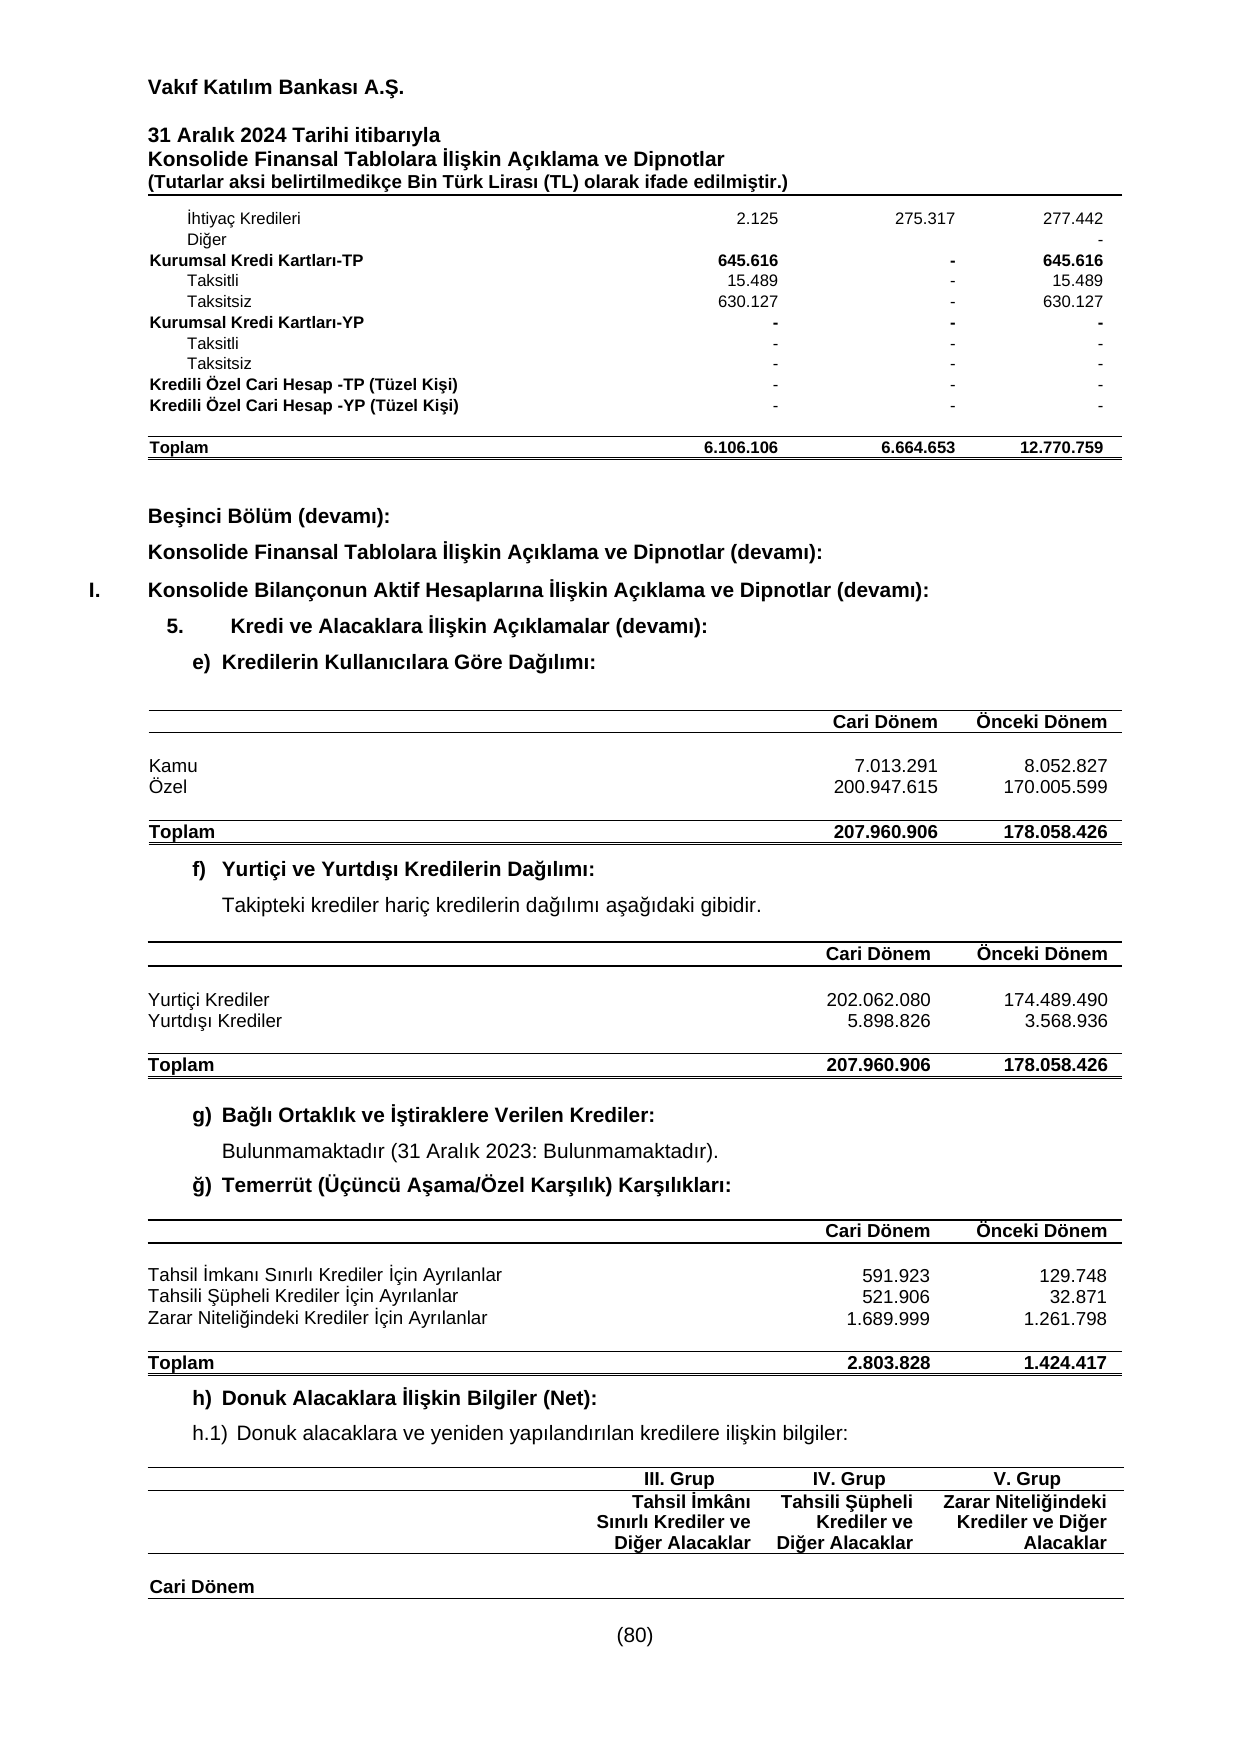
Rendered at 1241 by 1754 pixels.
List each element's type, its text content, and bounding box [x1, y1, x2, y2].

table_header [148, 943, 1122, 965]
text Beşinci Bölüm (devamı): [148, 503, 1122, 527]
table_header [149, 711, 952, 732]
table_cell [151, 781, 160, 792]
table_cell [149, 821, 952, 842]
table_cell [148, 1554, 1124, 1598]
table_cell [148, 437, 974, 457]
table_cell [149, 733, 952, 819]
text h) Donuk Alacaklara İlişkin Bilgiler (Net): [192, 1388, 1122, 1410]
list Kredi ve Alacaklara İlişkin Açıklamalar (devamı): [166, 614, 1122, 638]
text h.1) Donuk alacaklara ve yeniden yapılandırılan kredilere ilişkin bilgiler: [192, 1422, 1122, 1444]
text I. Konsolide Bilançonun Aktif Hesaplarına İlişkin Açıklama ve Dipnotlar (devamı): [89, 578, 1122, 602]
text Takipteki krediler hariç kredilerin dağılımı aşağıdaki gibidir. [222, 893, 1122, 917]
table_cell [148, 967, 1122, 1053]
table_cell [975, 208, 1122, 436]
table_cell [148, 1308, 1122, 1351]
text e) Kredilerin Kullanıcılara Göre Dağılımı: [192, 650, 1082, 674]
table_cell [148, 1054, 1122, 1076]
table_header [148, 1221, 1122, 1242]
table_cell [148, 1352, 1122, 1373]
text Konsolide Finansal Tablolara İlişkin Açıklama ve Dipnotlar (devamı): [148, 539, 1122, 563]
text Bulunmamaktadır (31 Aralık 2023: Bulunmamaktadır). [222, 1139, 1122, 1163]
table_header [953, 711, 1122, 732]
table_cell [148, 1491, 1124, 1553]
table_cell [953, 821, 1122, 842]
text ğ) Temerrüt (Üçüncü Aşama/Özel Karşılık) Karşılıkları: [192, 1174, 1122, 1197]
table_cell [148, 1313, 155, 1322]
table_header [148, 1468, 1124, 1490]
list Yurtiçi ve Yurtdışı Kredilerin Dağılımı: [192, 857, 1122, 881]
list Bağlı Ortaklık ve İştiraklere Verilen Krediler: [192, 1103, 1122, 1127]
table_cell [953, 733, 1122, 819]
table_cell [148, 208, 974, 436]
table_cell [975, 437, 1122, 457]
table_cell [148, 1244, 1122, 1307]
